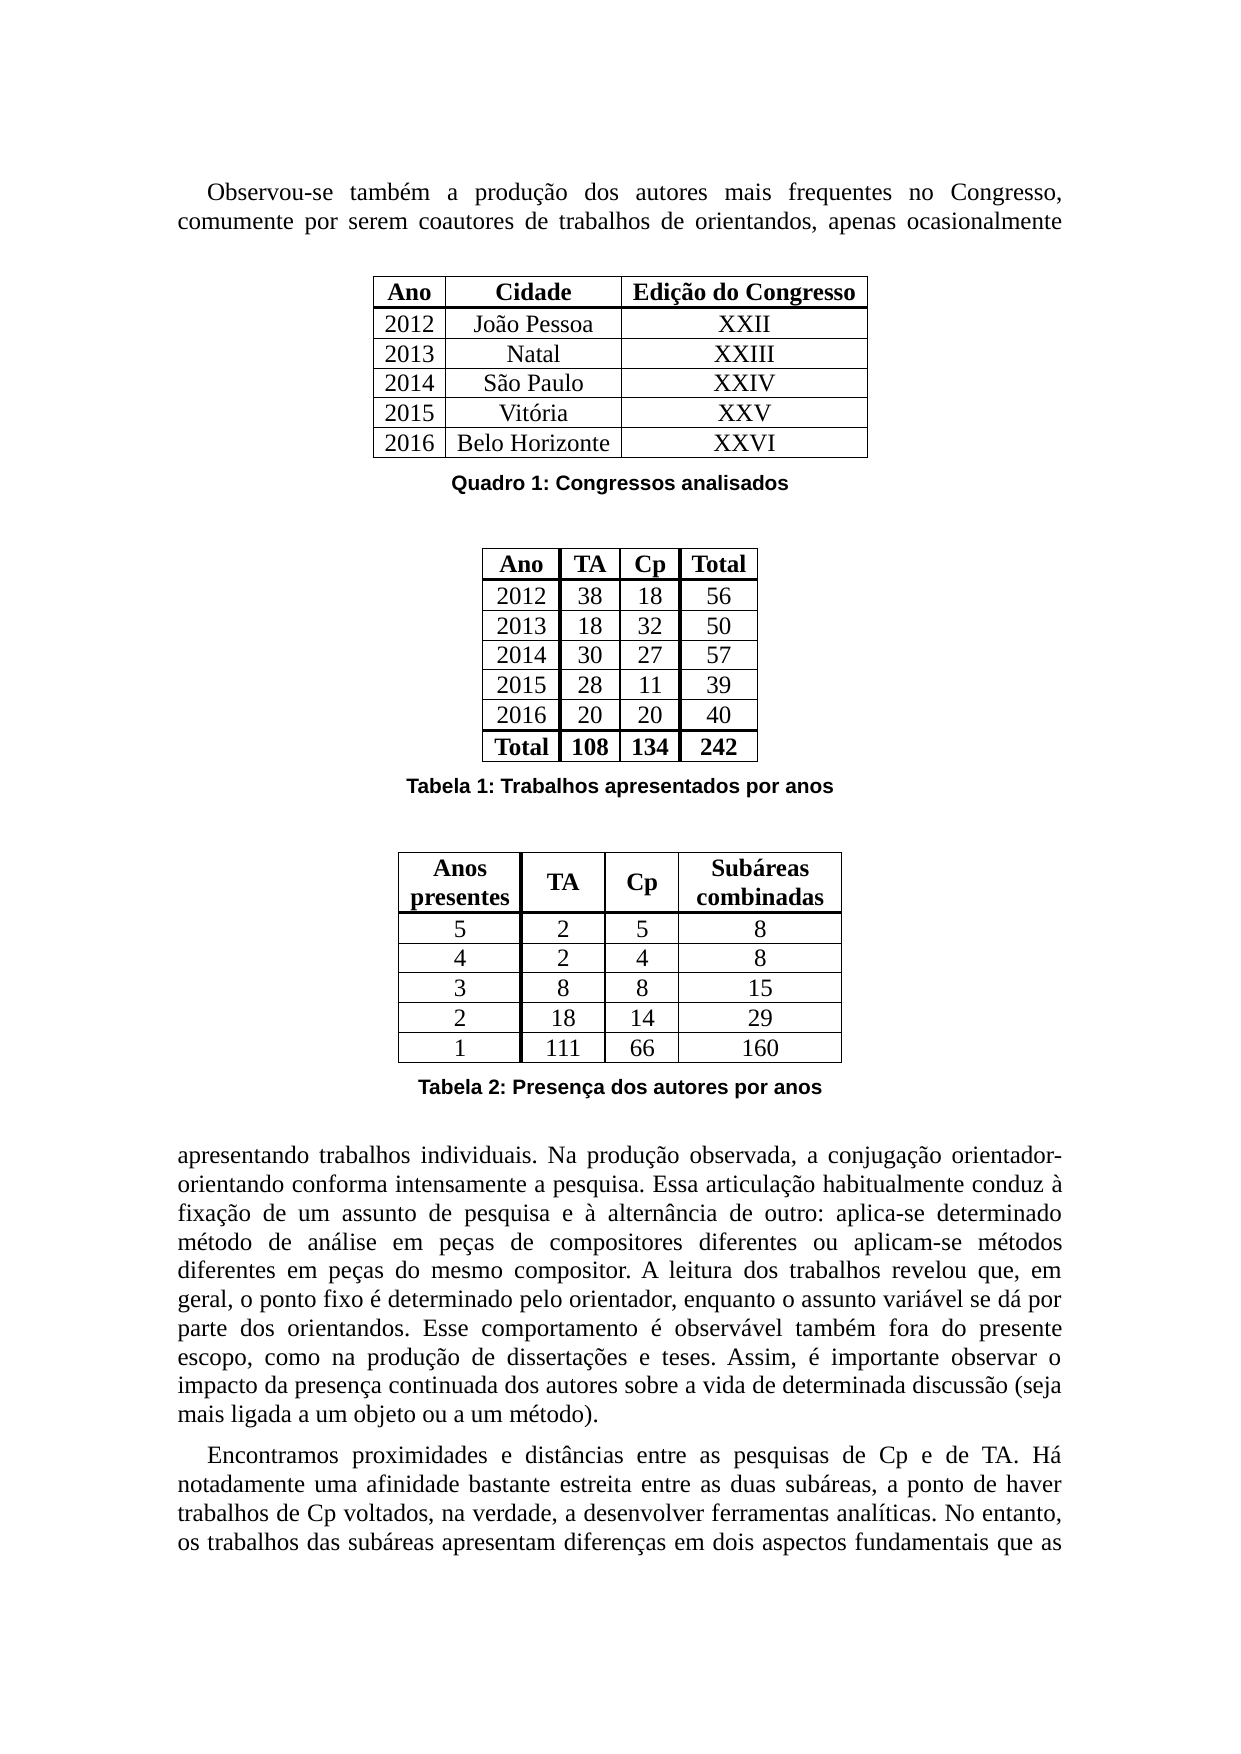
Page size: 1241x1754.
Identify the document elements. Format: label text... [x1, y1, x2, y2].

table_cell 18 [523, 1003, 604, 1032]
table_cell 8 [679, 944, 841, 972]
table_cell Belo Horizonte [446, 428, 621, 457]
table_cell 30 [562, 641, 619, 669]
table_cell 2014 [374, 369, 445, 397]
table_cell Total [483, 732, 558, 761]
table_cell 27 [621, 641, 678, 669]
table_cell 2012 [374, 309, 445, 338]
table_cell São Paulo [446, 369, 621, 397]
table_cell 14 [606, 1003, 678, 1032]
table_cell 8 [523, 973, 604, 1002]
table_cell 2014 [483, 641, 558, 669]
table_cell 5 [606, 914, 678, 942]
table_cell 29 [679, 1003, 841, 1032]
table_cell 111 [523, 1033, 604, 1062]
table_cell 11 [621, 670, 678, 699]
table_header Ano [483, 549, 558, 578]
table_cell XXVI [622, 428, 867, 457]
table_cell 242 [682, 732, 757, 761]
table_cell 39 [682, 670, 757, 699]
table_cell 2015 [374, 398, 445, 427]
table_header TA [523, 853, 604, 911]
table_header Total [682, 549, 757, 578]
table_cell 2 [399, 1003, 519, 1032]
table_cell 134 [621, 732, 678, 761]
table_header Cp [621, 549, 678, 578]
table_header Edição do Congresso [622, 277, 867, 306]
table_cell Vitória [446, 398, 621, 427]
table_cell 57 [682, 641, 757, 669]
table_cell Natal [446, 339, 621, 367]
table_cell 160 [679, 1033, 841, 1062]
text Tabela 1: Trabalhos apresentados por anos [177, 774, 1063, 798]
table_cell XXII [622, 309, 867, 338]
table_header Ano [374, 277, 445, 306]
table_cell XXV [622, 398, 867, 427]
text Quadro 1: Congressos analisados [177, 470, 1063, 494]
table_header Cp [606, 853, 678, 911]
table_cell 56 [682, 581, 757, 610]
table_cell XXIV [622, 369, 867, 397]
table_cell 2015 [483, 670, 558, 699]
text Tabela 2: Presença dos autores por anos [177, 1075, 1063, 1099]
table_cell 2012 [483, 581, 558, 610]
table_cell 8 [606, 973, 678, 1002]
table_cell 2016 [374, 428, 445, 457]
table_cell 15 [679, 973, 841, 1002]
table_cell XXIII [622, 339, 867, 367]
table_cell 108 [562, 732, 619, 761]
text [177, 1440, 1063, 1555]
table_cell 2013 [483, 611, 558, 639]
table_header Anos presentes [399, 853, 519, 911]
table_header TA [562, 549, 619, 578]
table_cell 2 [523, 914, 604, 942]
table_cell 18 [621, 581, 678, 610]
table_cell 4 [399, 944, 519, 972]
table_cell 8 [679, 914, 841, 942]
table_cell 18 [562, 611, 619, 639]
table_header Subáreas combinadas [679, 853, 841, 911]
table_header Cidade [446, 277, 621, 306]
text apresentando trabalhos individuais. Na produção observada, a conjugação orientador-orientando conforma intensamente a pesquisa. Essa articulação habitualmente conduz à fixação de um assunto de pesquisa e à alternância de outro: aplica-se determinado método de análise em peças de compositores diferentes ou aplicam-se métodos diferentes em peças do mesmo compositor. A leitura dos trabalhos revelou que, em geral, o ponto fixo é determinado pelo orientador, enquanto o assunto variável se dá por parte dos orientandos. Esse comportamento é observável também fora do presente escopo, como na produção de dissertações e teses. Assim, é importante observar o impacto da presença continuada dos autores sobre a vida de determinada discussão (seja mais ligada a um objeto ou a um método). [177, 1112, 1063, 1428]
table_cell 2 [523, 944, 604, 972]
table_cell 28 [562, 670, 619, 699]
table_cell 4 [606, 944, 678, 972]
table_cell 40 [682, 700, 757, 729]
table_cell 32 [621, 611, 678, 639]
text Observou-se também a produção dos autores mais frequentes no Congresso, comumente por serem coautores de trabalhos de orientandos, apenas ocasionalmente [177, 177, 1063, 263]
table_cell João Pessoa [446, 309, 621, 338]
table_cell 20 [621, 700, 678, 729]
table_cell 3 [399, 973, 519, 1002]
table_cell 38 [562, 581, 619, 610]
table_cell 5 [399, 914, 519, 942]
table_cell 50 [682, 611, 757, 639]
table_cell 1 [399, 1033, 519, 1062]
table_cell 2013 [374, 339, 445, 367]
table_cell 2016 [483, 700, 558, 729]
table_cell 20 [562, 700, 619, 729]
table_cell 66 [606, 1033, 678, 1062]
